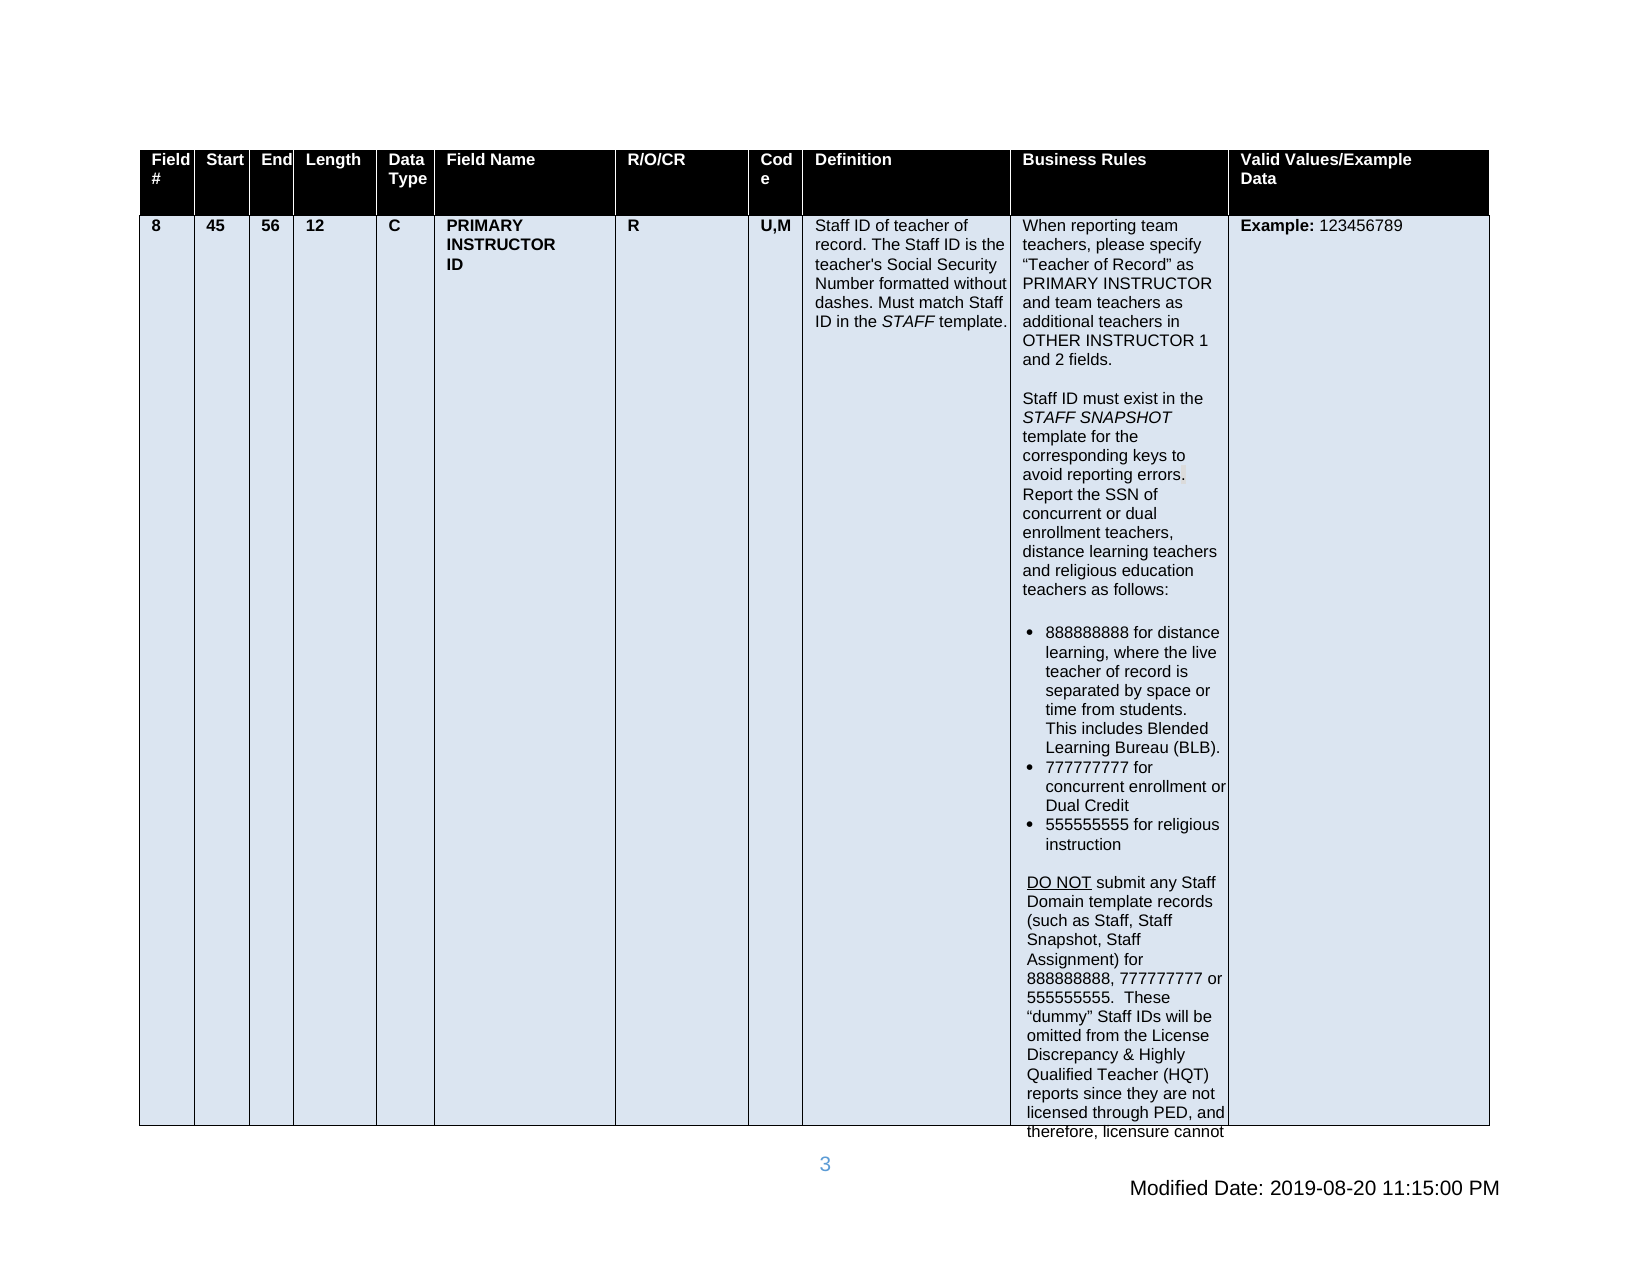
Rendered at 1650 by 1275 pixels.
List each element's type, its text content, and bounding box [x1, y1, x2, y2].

table_cell When reporting team teachers, please specify “Teacher of Record” as PRIMARY INSTRUCTOR and team teachers as additional teachers in OTHER INSTRUCTOR 1 and 2 fields. Staff ID must exist in the STAFF SNAPSHOT template for the corresponding keys to avoid reporting errors. Report the SSN of concurrent or dual enrollment teachers, distance learning teachers and religious education teachers as follows: 888888888 for distance learning, where the live teacher of record is separated by space or time from students. This includes Blended Learning Bureau (BLB). 777777777 for concurrent enrollment or Dual Credit 555555555 for religious instruction DO NOT submit any Staff Domain template records (such as Staff, Staff Snapshot, Staff Assignment) for 888888888, 777777777 or 555555555. These “dummy” Staff IDs will be omitted from the License Discrepancy & Highly Qualified Teacher (HQT) reports since they are not licensed through PED, and therefore, licensure cannot be verified. [1011, 216, 1228, 1125]
table_header Definition [803, 150, 1010, 215]
table_cell Staff ID of teacher of record. The Staff ID is the teacher's Social Security Number formatted without dashes. Must match Staff ID in the STAFF template. [803, 216, 1010, 1125]
table_header Data Type [377, 150, 434, 215]
table_header Field Name [435, 150, 615, 215]
table_cell 8 [140, 216, 194, 1125]
table_cell 45 [195, 216, 249, 1125]
table_header Start [195, 150, 249, 215]
table_cell U,M [749, 216, 802, 1125]
table_header Field # [140, 150, 194, 215]
table_header End [250, 150, 293, 215]
table_header R/O/CR [616, 150, 748, 215]
table_cell 56 [250, 216, 293, 1125]
table_cell Example: 123456789 [1229, 216, 1489, 1125]
table_cell PRIMARY INSTRUCTOR ID [435, 216, 615, 1125]
table_cell 12 [294, 216, 376, 1125]
table_header Business Rules [1011, 150, 1228, 215]
table_cell C [377, 216, 434, 1125]
table_header Length [294, 150, 376, 215]
table_header Valid Values/Example Data [1229, 150, 1489, 215]
table_header Code [749, 150, 802, 215]
table_cell R [616, 216, 748, 1125]
